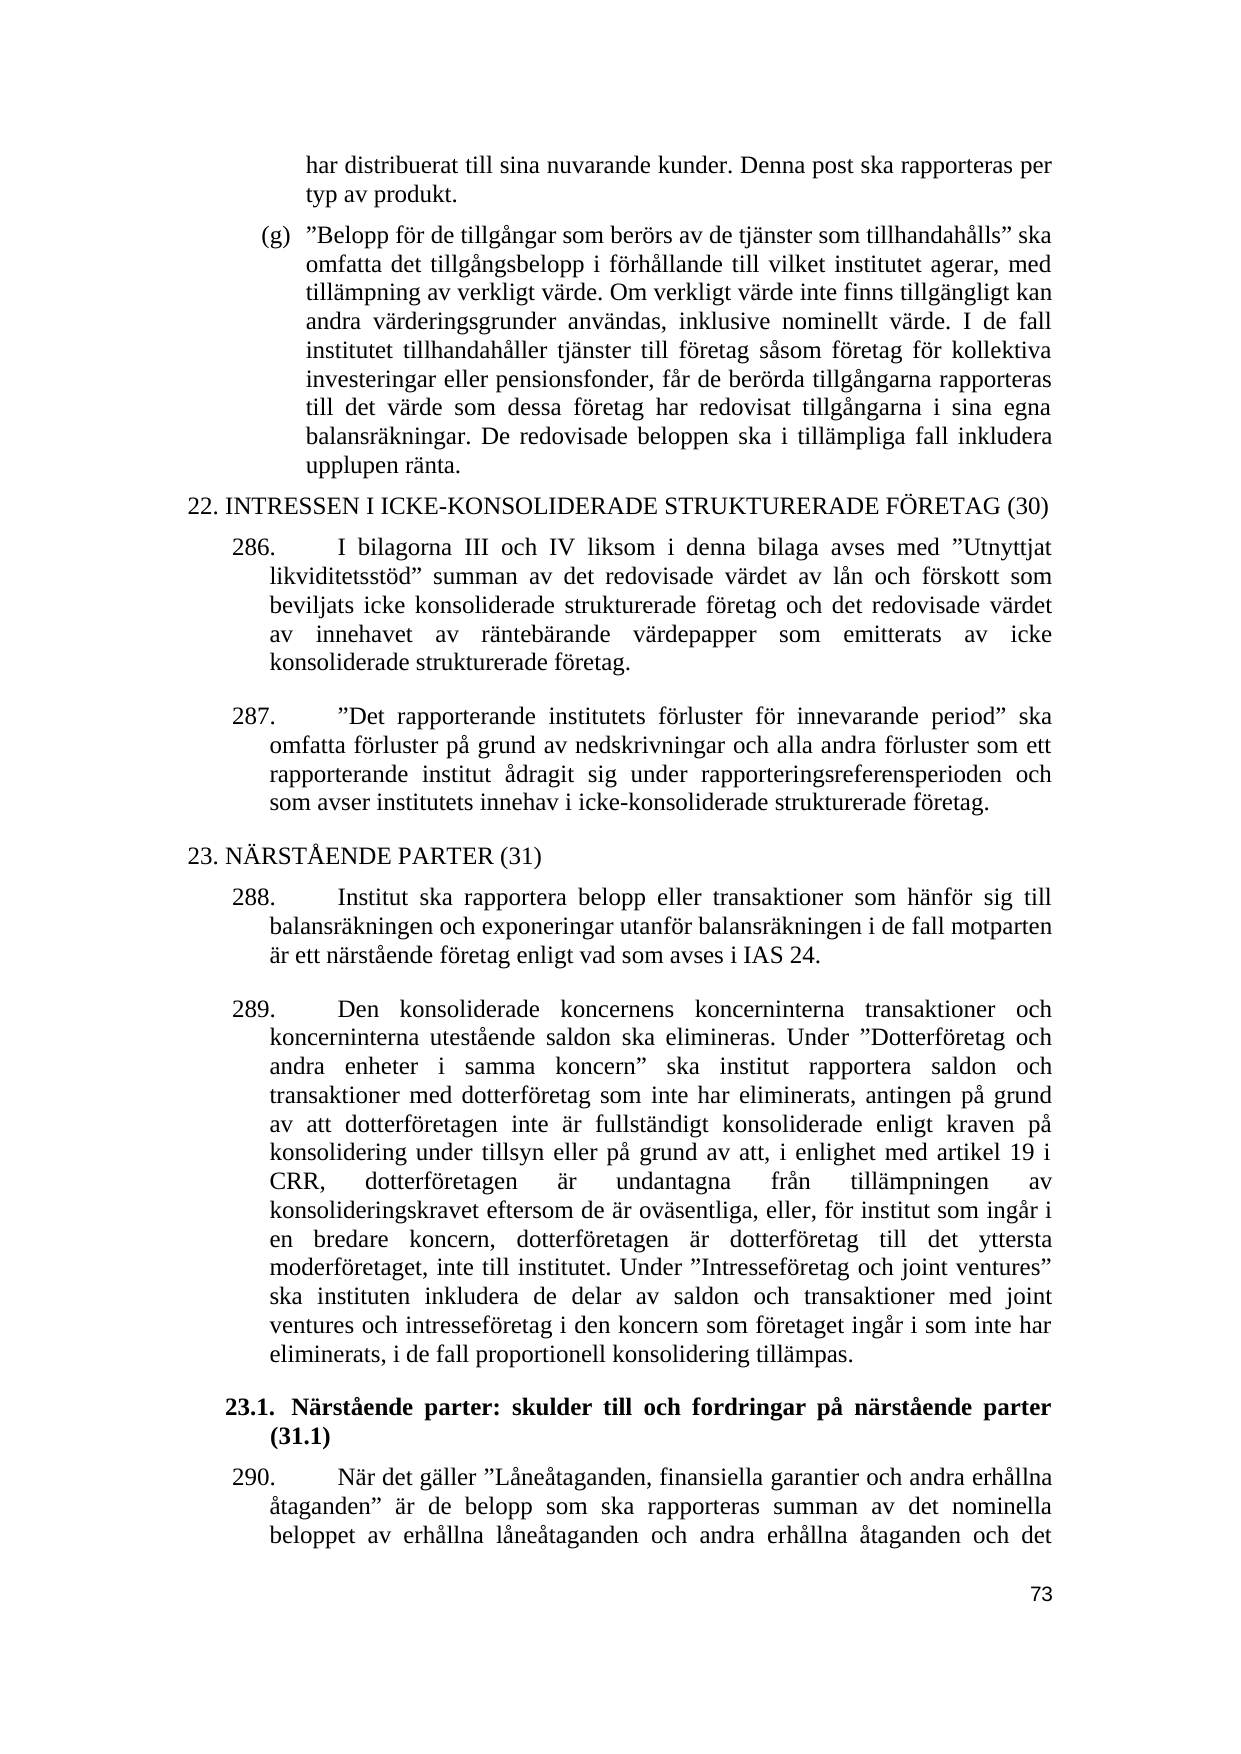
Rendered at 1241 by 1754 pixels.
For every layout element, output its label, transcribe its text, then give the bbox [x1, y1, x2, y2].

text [232, 1462, 1053, 1549]
text I bilagorna III och IV liksom i denna bilaga avses med ”Utnyttjat likviditetsstöd” summan av det redovisade värdet av lån och förskott som beviljats icke konsoliderade strukturerade företag och det redovisade värdet av innehavet av räntebärande värdepapper som emitterats av icke konsoliderade strukturerade företag. [232, 532, 1053, 676]
subtitle Intressen i icke-konsoliderade strukturerade företag (30) [187, 491, 1053, 520]
text Den konsoliderade koncernens koncerninterna transaktioner och koncerninterna utestående saldon ska elimineras. Under ”Dotterföretag och andra enheter i samma koncern” ska institut rapportera saldon och transaktioner med dotterföretag som inte har eliminerats, antingen på grund av att dotterföretagen inte är fullständigt konsoliderade enligt kraven på konsolidering under tillsyn eller på grund av att, i enlighet med artikel 19 i CRR, dotterföretagen är undantagna från tillämpningen av konsolideringskravet eftersom de är oväsentliga, eller, för institut som ingår i en bredare koncern, dotterföretagen är dotterföretag till det yttersta moderföretaget, inte till institutet. Under ”Intresseföretag och joint ventures” ska instituten inkludera de delar av saldon och transaktioner med joint ventures och intresseföretag i den koncern som företaget ingår i som inte har eliminerats, i de fall proportionell konsolidering tillämpas. [232, 994, 1053, 1367]
list ”Belopp för de tillgångar som berörs av de tjänster som tillhandahålls” ska omfatta det tillgångsbelopp i förhållande till vilket institutet agerar, med tillämpning av verkligt värde. Om verkligt värde inte finns tillgängligt kan andra värderingsgrunder användas, inklusive nominellt värde. I de fall institutet tillhandahåller tjänster till företag såsom företag för kollektiva investeringar eller pensionsfonder, får de berörda tillgångarna rapporteras till det värde som dessa företag har redovisat tillgångarna i sina egna balansräkningar. De redovisade beloppen ska i tillämpliga fall inkludera upplupen ränta. [261, 220, 1053, 479]
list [261, 150, 1053, 207]
text Institut ska rapportera belopp eller transaktioner som hänför sig till balansräkningen och exponeringar utanför balansräkningen i de fall motparten är ett närstående företag enligt vad som avses i IAS 24. [232, 882, 1053, 969]
text ”Det rapporterande institutets förluster för innevarande period” ska omfatta förluster på grund av nedskrivningar och alla andra förluster som ett rapporterande institut ådragit sig under rapporteringsreferensperioden och som avser institutets innehav i icke-konsoliderade strukturerade företag. [232, 701, 1053, 816]
subtitle Närstående parter (31) [187, 841, 1053, 870]
subtitle Närstående parter: skulder till och fordringar på närstående parter (31.1) [225, 1392, 1053, 1450]
